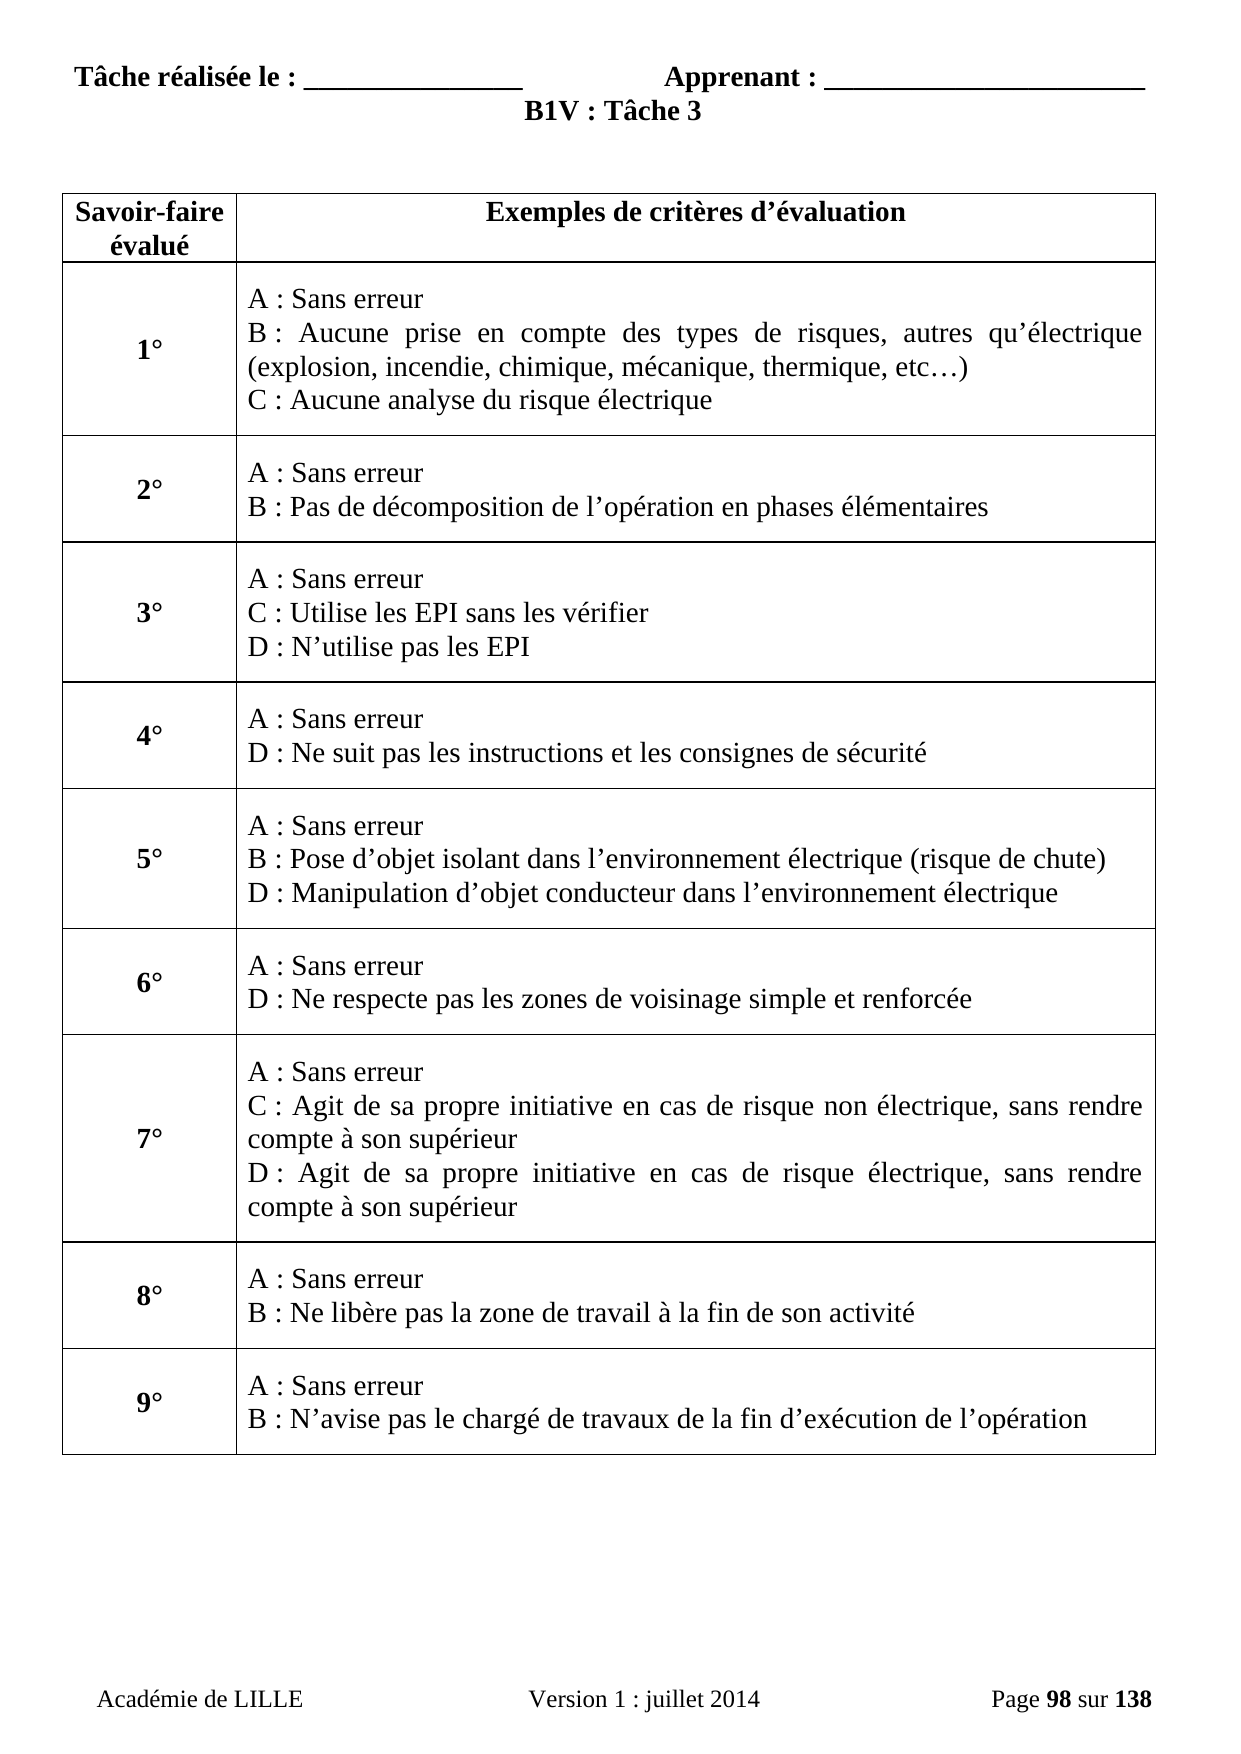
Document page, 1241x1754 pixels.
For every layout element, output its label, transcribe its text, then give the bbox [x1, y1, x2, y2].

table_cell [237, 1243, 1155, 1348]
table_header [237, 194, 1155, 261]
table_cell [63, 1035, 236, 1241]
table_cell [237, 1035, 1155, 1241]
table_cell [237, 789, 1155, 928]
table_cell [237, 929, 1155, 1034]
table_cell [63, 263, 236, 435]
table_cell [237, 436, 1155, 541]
text B1V : Tâche 3 [74, 93, 1152, 126]
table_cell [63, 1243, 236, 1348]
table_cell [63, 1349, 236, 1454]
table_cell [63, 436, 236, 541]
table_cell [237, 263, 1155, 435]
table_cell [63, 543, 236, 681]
text Tâche réalisée le : _______________ Apprenant : ______________________ [74, 59, 1152, 93]
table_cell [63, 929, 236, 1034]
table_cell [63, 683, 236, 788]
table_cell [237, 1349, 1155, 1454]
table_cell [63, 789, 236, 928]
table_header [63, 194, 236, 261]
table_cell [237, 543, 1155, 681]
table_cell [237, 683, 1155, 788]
